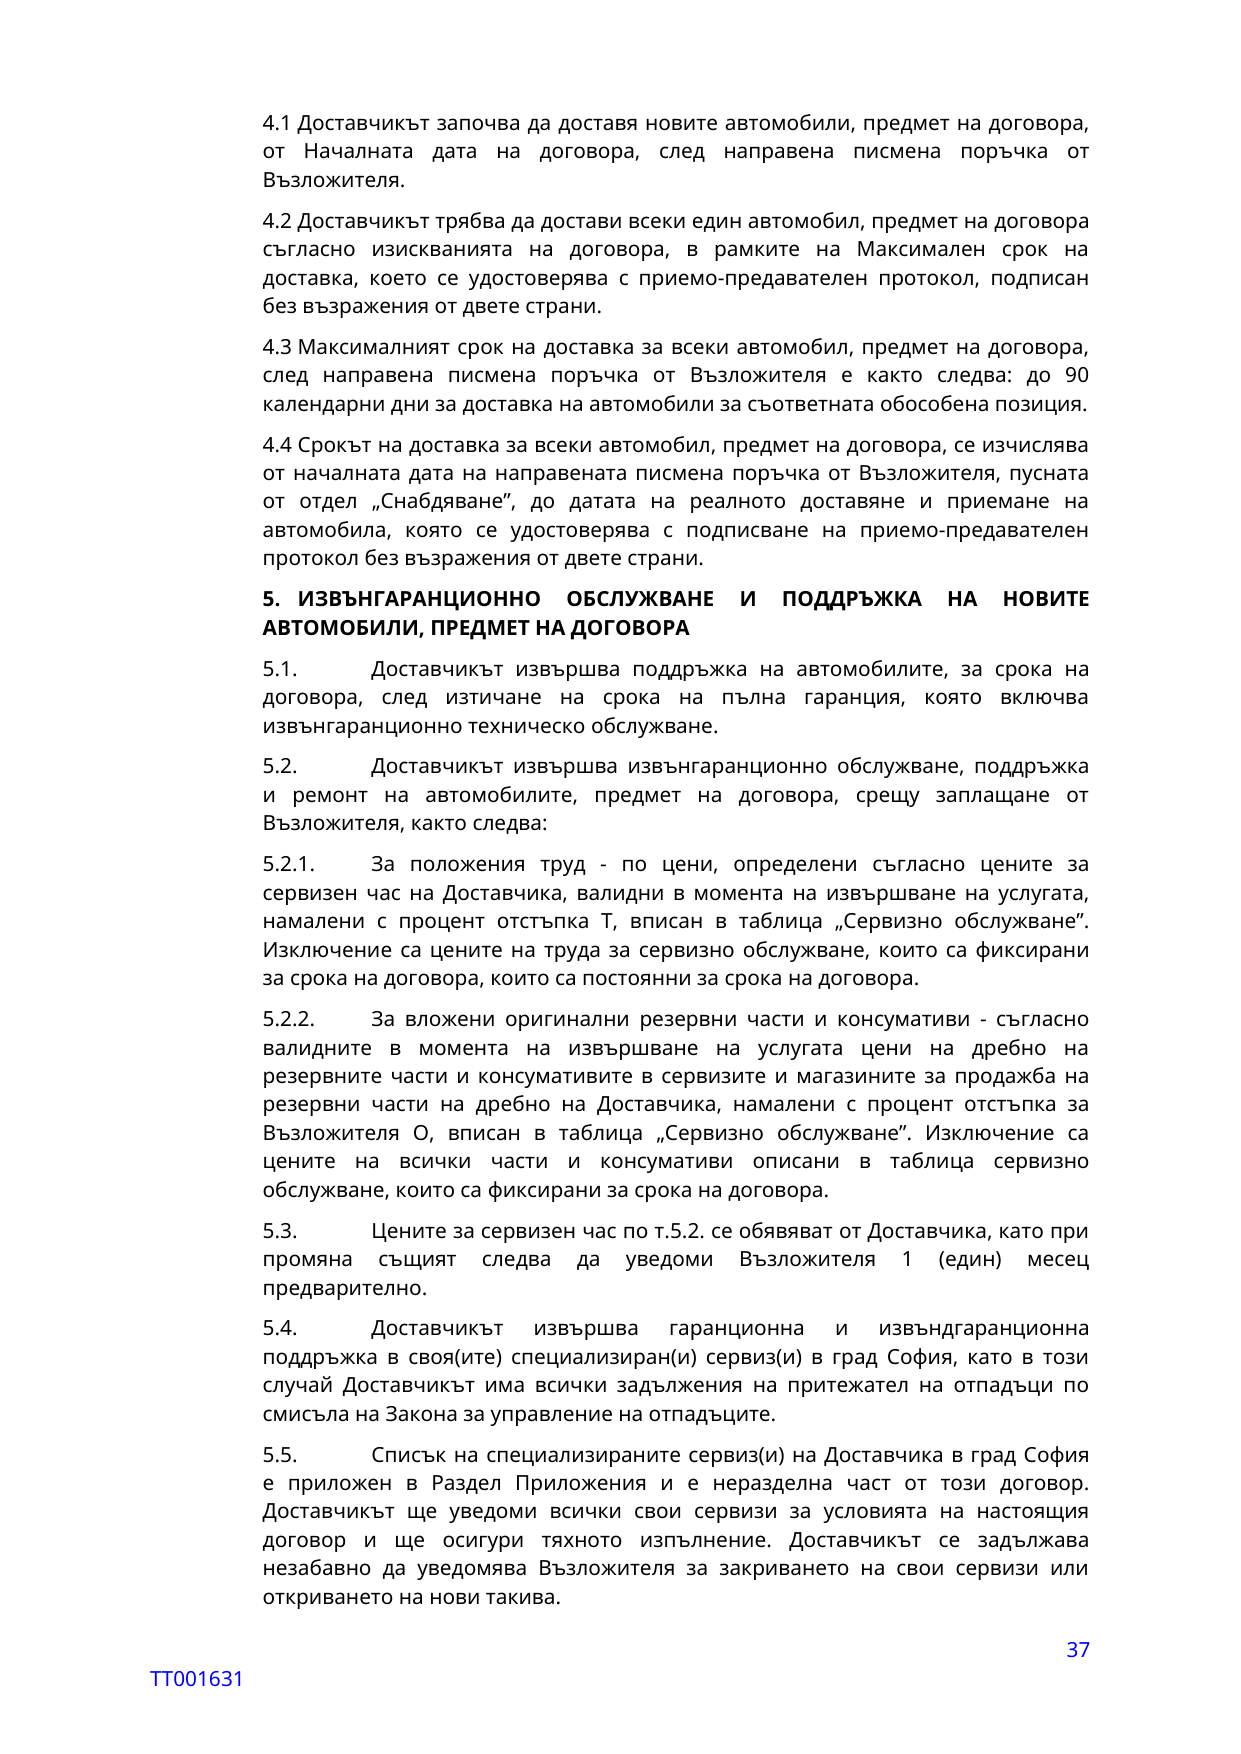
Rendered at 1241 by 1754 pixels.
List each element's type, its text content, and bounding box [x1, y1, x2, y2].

text 4.2 Доставчикът трябва да достави всеки един автомобил, предмет на договора съгласно изискванията на договора, в рамките на Максимален срок на доставка, което се удостоверява с приемо-предавателен протокол, подписан без възражения от двете страни. [262, 206, 1090, 319]
text 5.1. Доставчикът извършва поддръжка на автомобилите, за срока на договора, след изтичане на срока на пълна гаранция, която включва извънгаранционно техническо обслужване. [262, 654, 1090, 739]
text 5.2. Доставчикът извършва извънгаранционно обслужване, поддръжка и ремонт на автомобилите, предмет на договора, срещу заплащане от Възложителя, както следва: [262, 752, 1090, 837]
text 4.4 Срокът на доставка за всеки автомобил, предмет на договора, се изчислява от началната дата на направената писмена поръчка от Възложителя, пусната от отдел „Снабдяване”, до датата на реалното доставяне и приемане на автомобила, която се удостоверява с подписване на приемо-предавателен протокол без възражения от двете страни. [262, 430, 1090, 572]
text 5.2.1. За положения труд - по цени, определени съгласно цените за сервизен час на Доставчика, валидни в момента на извършване на услугата, намалени с процент отстъпка Т, вписан в таблица „Сервизно обслужване”. Изключение са цените на труда за сервизно обслужване, които са фиксирани за срока на договора, които са постоянни за срока на договора. [262, 849, 1090, 992]
text 4.3 Максималният срок на доставка за всеки автомобил, предмет на договора, след направена писмена поръчка от Възложителя е както следва: до 90 календарни дни за доставка на автомобили за съответната обособена позиция. [262, 332, 1090, 417]
text 5.3. Цените за сервизен час по т.5.2. се обявяват от Доставчика, като при промяна същият следва да уведоми Възложителя 1 (един) месец предварително. [262, 1216, 1090, 1301]
text 5.5. Списък на специализираните сервиз(и) на Доставчика в град София е приложен в Раздел Приложения и е неразделна част от този договор. Доставчикът ще уведоми всички свои сервизи за условията на настоящия договор и ще осигури тяхното изпълнение. Доставчикът се задължава незабавно да уведомява Възложителя за закриването на свои сервизи или откриването на нови такива. [262, 1440, 1090, 1610]
text 5.2.2. За вложени оригинални резервни части и консумативи - съгласно валидните в момента на извършване на услугата цени на дребно на резервните части и консумативите в сервизите и магазините за продажба на резервни части на дребно на Доставчика, намалени с процент отстъпка за Възложителя О, вписан в таблица „Сервизно обслужване”. Изключение са цените на всички части и консумативи описани в таблица сервизно обслужване, които са фиксирани за срока на договора. [262, 1004, 1090, 1203]
text 5. ИЗВЪНГАРАНЦИОННО ОБСЛУЖВАНЕ И ПОДДРЪЖКА НА НОВИТЕ АВТОМОБИЛИ, ПРЕДМЕТ НА ДОГОВОРА [262, 584, 1090, 641]
text 5.4. Доставчикът извършва гаранционна и извъндгаранционна поддръжка в своя(ите) специализиран(и) сервиз(и) в град София, като в този случай Доставчикът има всички задължения на притежател на отпадъци по смисъла на Закона за управление на отпадъците. [262, 1313, 1090, 1427]
text 4.1 Доставчикът започва да доставя новите автомобили, предмет на договора, от Началната дата на договора, след направена писмена поръчка от Възложителя. [262, 108, 1090, 193]
